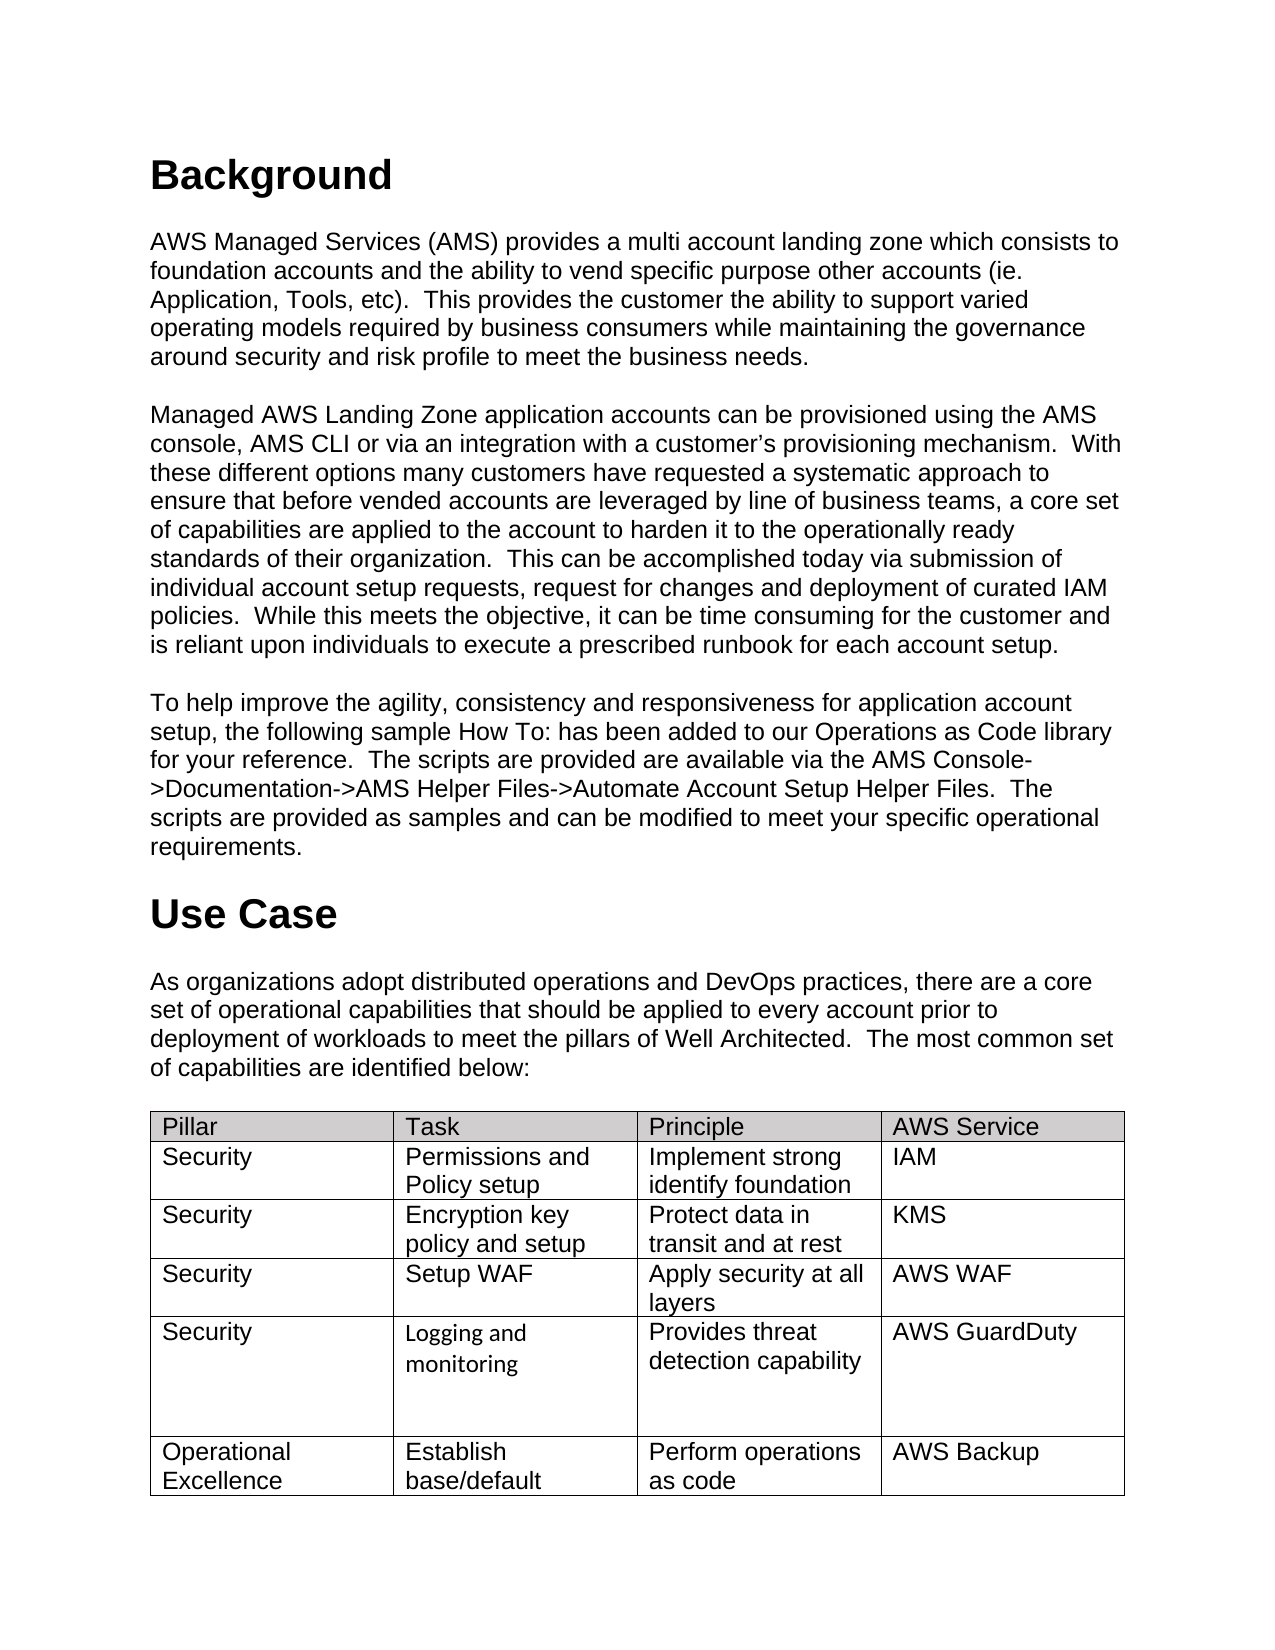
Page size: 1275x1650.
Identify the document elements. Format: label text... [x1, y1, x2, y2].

table_cell KMS [882, 1200, 1124, 1258]
table_cell Setup WAF [394, 1259, 637, 1316]
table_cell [394, 1437, 637, 1495]
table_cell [638, 1437, 881, 1495]
text AWS Managed Services (AMS) provides a multi account landing zone which consists to foundation accounts and the ability to vend specific purpose other accounts (ie. Application, Tools, etc). This provides the customer the ability to support varied operating models required by business consumers while maintaining the governance around security and risk profile to meet the business needs. [150, 227, 1125, 371]
text As organizations adopt distributed operations and DevOps practices, there are a core set of operational capabilities that should be applied to every account prior to deployment of workloads to meet the pillars of Well Architected. The most common set of capabilities are identified below: [150, 967, 1125, 1082]
table_cell Apply security at all layers [638, 1259, 881, 1316]
text Managed AWS Landing Zone application accounts can be provisioned using the AMS console, AMS CLI or via an integration with a customer’s provisioning mechanism. With these different options many customers have requested a systematic approach to ensure that before vended accounts are leveraged by line of business teams, a core set of capabilities are applied to the account to harden it to the operationally ready standards of their organization. This can be accomplished today via submission of individual account setup requests, request for changes and deployment of curated IAM policies. While this meets the objective, it can be time consuming for the customer and is reliant upon individuals to execute a prescribed runbook for each account setup. [150, 400, 1125, 659]
text To help improve the agility, consistency and responsiveness for application account setup, the following sample How To: has been added to our Operations as Code library for your reference. The scripts are provided are available via the AMS Console->Documentation->AMS Helper Files->Automate Account Setup Helper Files. The scripts are provided as samples and can be modified to meet your specific operational requirements. [150, 688, 1125, 860]
table_header Principle [638, 1112, 881, 1141]
table_cell Security [151, 1317, 393, 1436]
table_cell Protect data in transit and at rest [638, 1200, 881, 1258]
table_cell Security [151, 1200, 393, 1258]
table_cell Permissions and Policy setup [394, 1142, 637, 1199]
table_cell Encryption key policy and setup [394, 1200, 637, 1258]
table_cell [151, 1437, 393, 1495]
table_cell Provides threat detection capability [638, 1317, 881, 1436]
table_cell Logging and monitoring [394, 1317, 637, 1436]
table_header Task [394, 1112, 637, 1141]
table_cell Security [151, 1259, 393, 1316]
table_cell AWS GuardDuty [882, 1317, 1124, 1436]
table_cell Implement strong identify foundation [638, 1142, 881, 1199]
table_cell AWS WAF [882, 1259, 1124, 1316]
text Background [150, 150, 1125, 198]
table_header AWS Service [882, 1112, 1124, 1141]
table_cell Security [151, 1142, 393, 1199]
text Use Case [150, 889, 1125, 937]
table_cell IAM [882, 1142, 1124, 1199]
table_cell AWS Backup [882, 1437, 1124, 1495]
table_header Pillar [151, 1112, 393, 1141]
